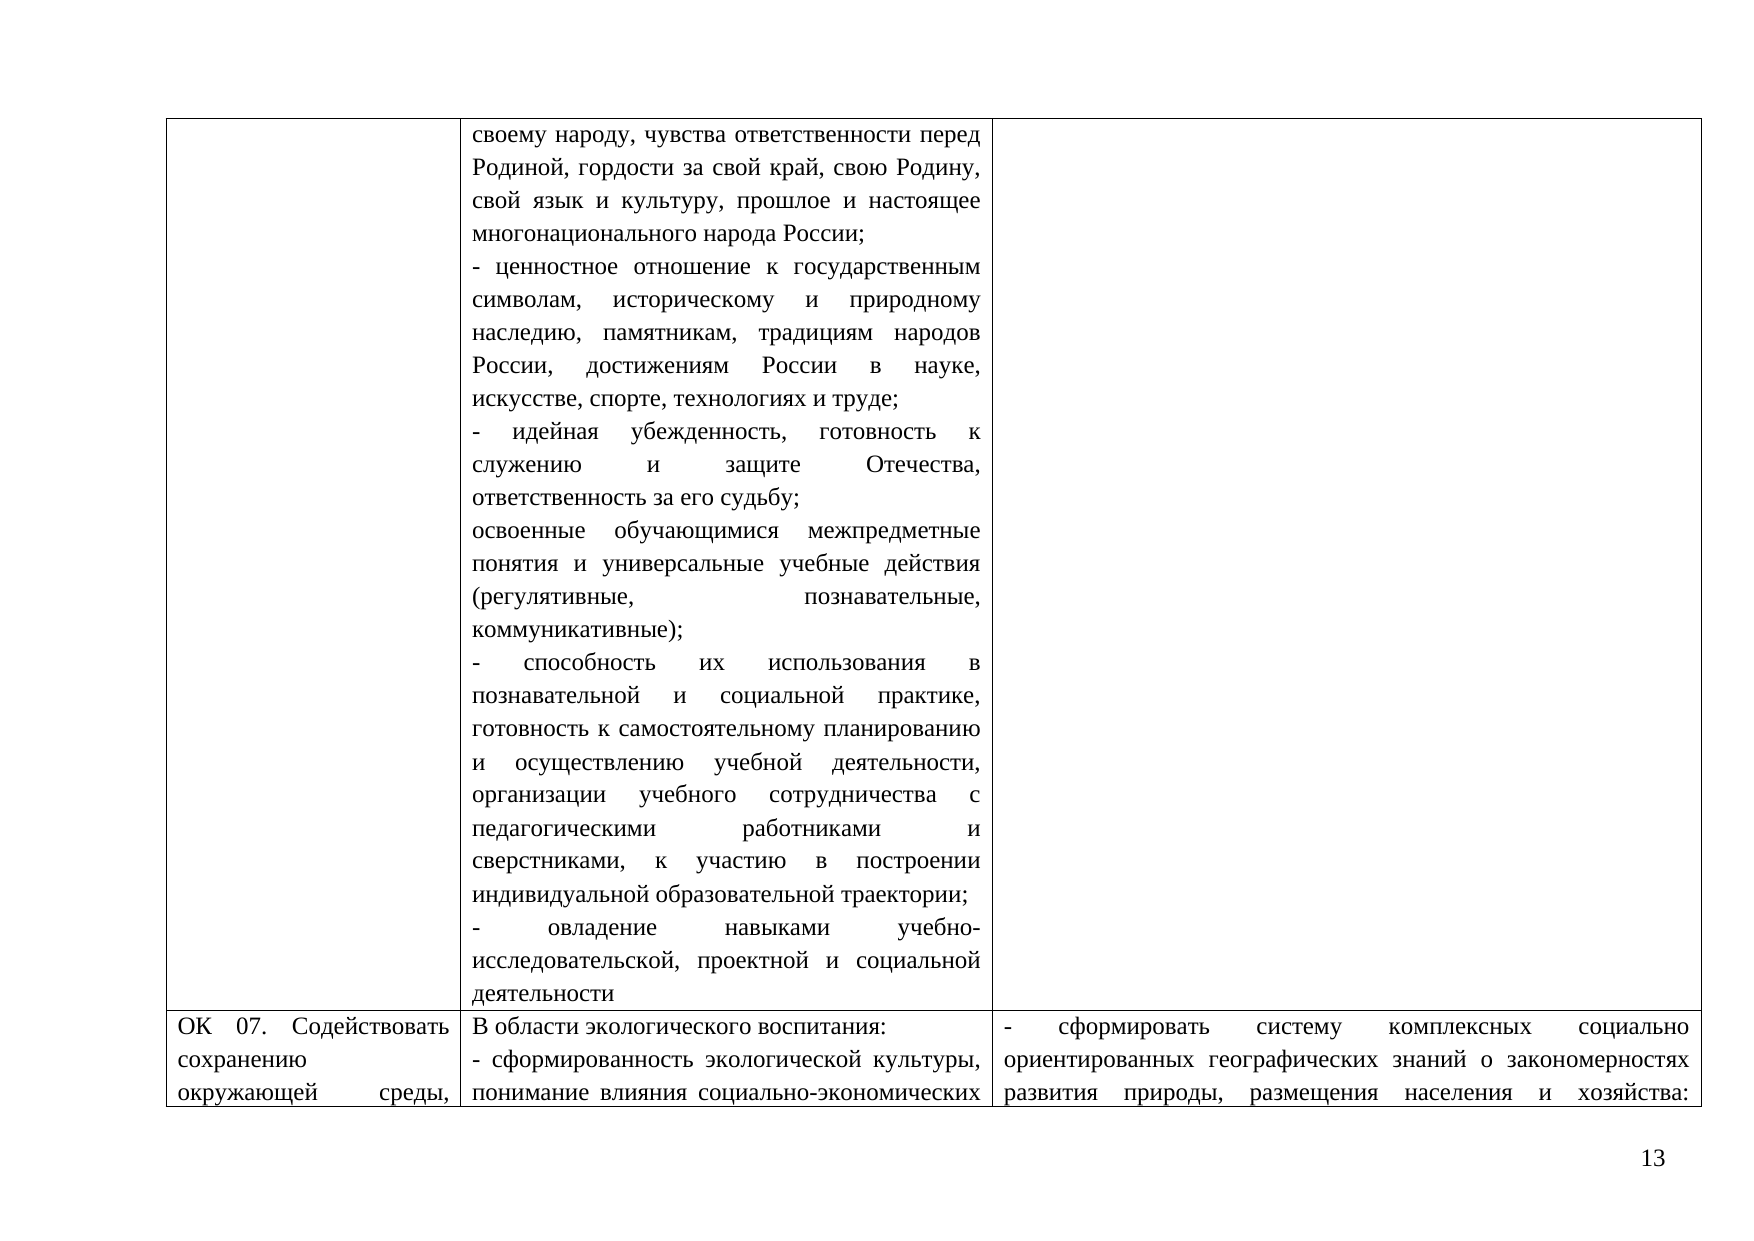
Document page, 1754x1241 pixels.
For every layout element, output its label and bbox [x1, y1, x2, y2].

table_cell [993, 119, 1701, 1010]
table_cell [993, 1011, 1701, 1106]
table_cell [167, 119, 460, 1010]
table_cell [167, 1011, 460, 1106]
table_cell [461, 119, 992, 1010]
table_cell [461, 1011, 992, 1106]
